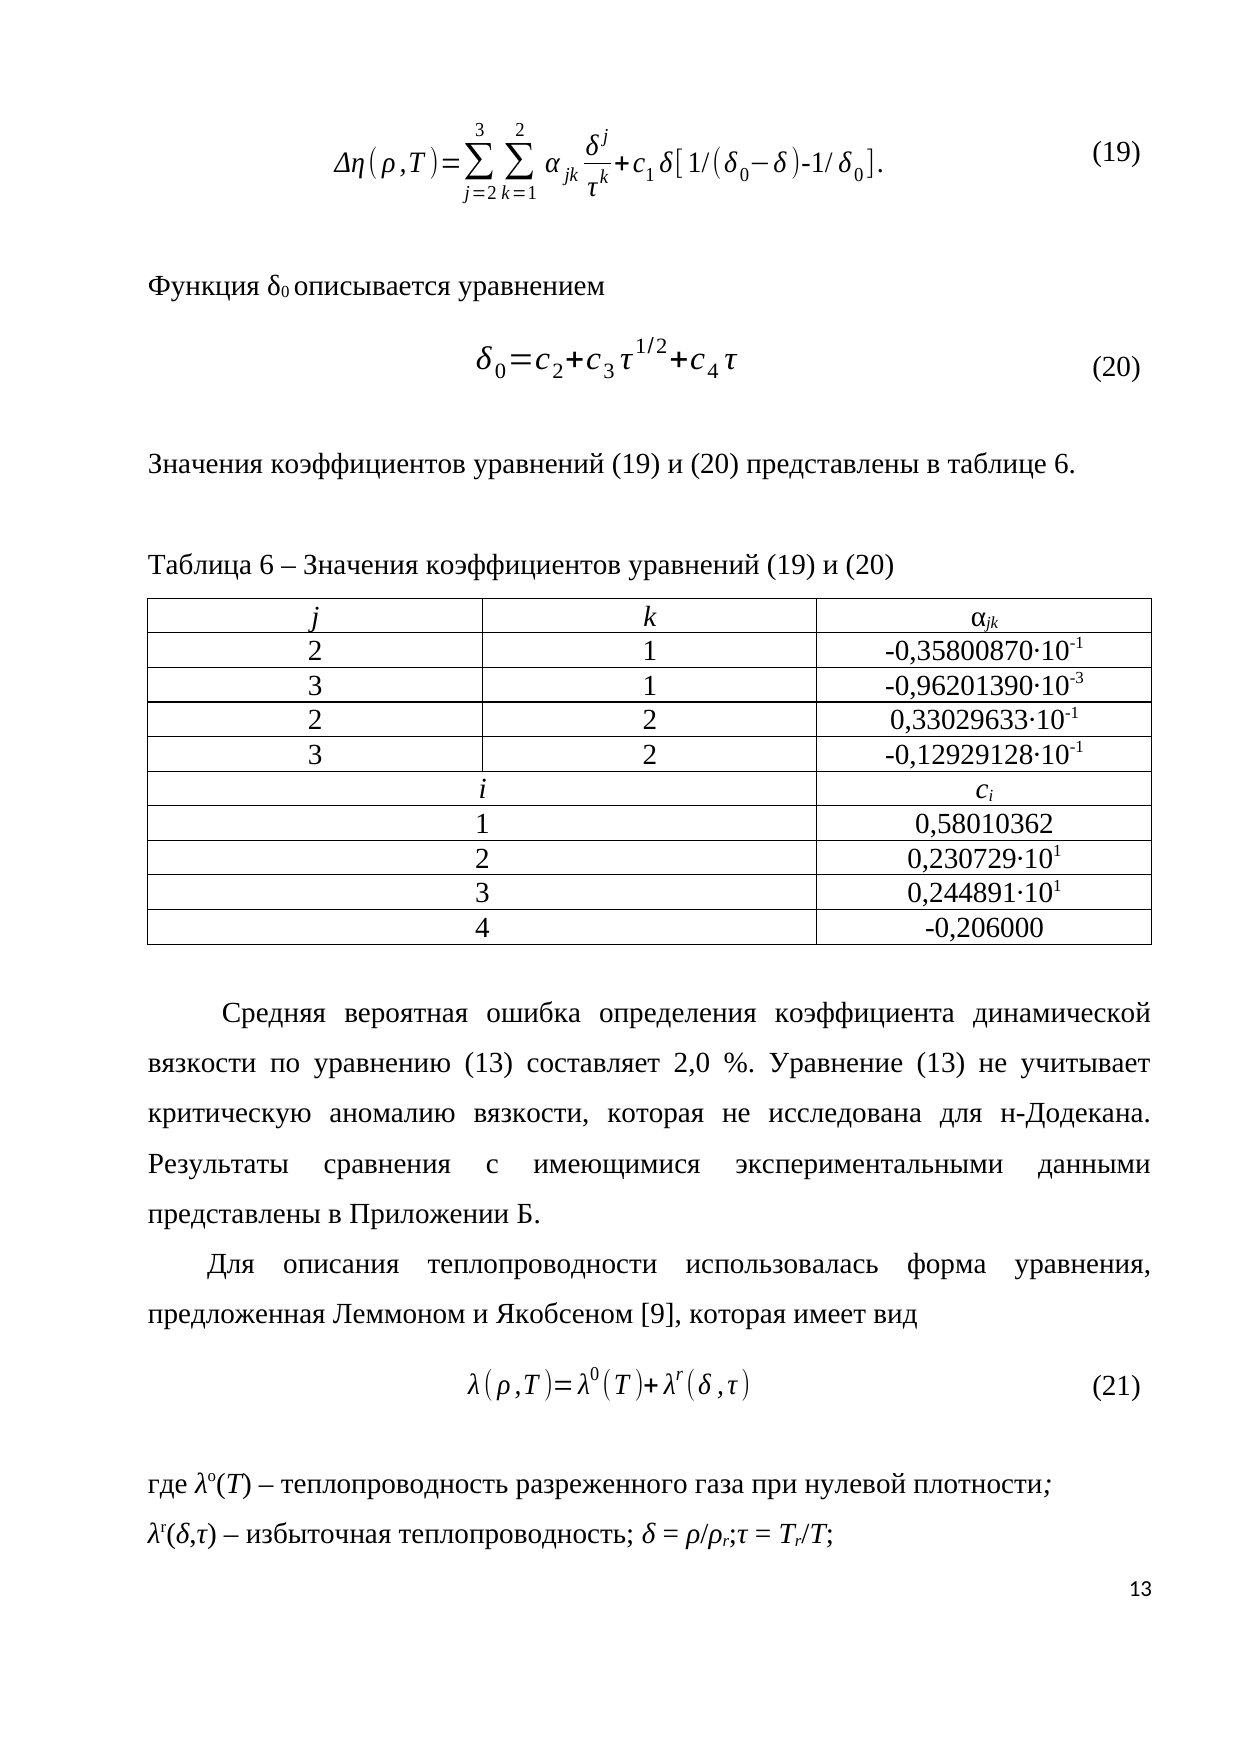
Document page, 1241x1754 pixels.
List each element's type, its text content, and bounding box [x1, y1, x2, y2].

table_header [148, 1347, 1071, 1416]
table_cell i [148, 772, 816, 805]
table_cell 2 [148, 633, 482, 667]
table_cell 0,33029633∙10-1 [817, 703, 1151, 736]
table_cell 0,230729∙101 [817, 841, 1151, 874]
text Таблица 6 – Значения коэффициентов уравнений (19) и (20) [148, 547, 1152, 581]
table_cell 4 [148, 910, 816, 943]
table_header (20) [1071, 318, 1152, 396]
table_header (21) [1071, 1347, 1152, 1416]
table_cell -0,206000 [817, 910, 1151, 943]
text Средняя вероятная ошибка определения коэффициента динамической вязкости по уравнению (13) составляет 2,0 %. Уравнение (13) не учитывает критическую аномалию вязкости, которая не исследована для н-Додекана. Результаты сравнения с имеющимися экспериментальными данными представлены в Приложении Б. [148, 995, 1152, 1229]
table_cell -0,12929128∙10-1 [817, 737, 1151, 771]
table_cell сi [817, 772, 1151, 805]
table_cell 1 [148, 806, 816, 840]
table_cell 2 [483, 737, 816, 771]
table_cell -0,35800870∙10-1 [817, 633, 1151, 667]
table_header [148, 103, 1071, 217]
table_cell 2 [148, 703, 482, 736]
table_cell 0,244891∙101 [817, 875, 1151, 909]
table_cell 2 [483, 703, 816, 736]
table_cell -0,96201390∙10-3 [817, 668, 1151, 701]
text Функция δ0 описывается уравнением [148, 268, 1152, 301]
table_cell 3 [148, 668, 482, 701]
table_cell 1 [483, 633, 816, 667]
table_header j [148, 599, 482, 632]
table_header (19) [1071, 103, 1152, 217]
table_cell 2 [148, 841, 816, 874]
table_cell 3 [148, 875, 816, 909]
text Значения коэффициентов уравнений (19) и (20) представлены в таблице 6. [148, 447, 1152, 480]
text где λo(T) – теплопроводность разреженного газа при нулевой плотности; [148, 1466, 1152, 1500]
table_cell 3 [148, 737, 482, 771]
text λr(δ,τ) – избыточная теплопроводность; δ = ρ/ρr;τ = Tr/T; [148, 1516, 1152, 1550]
table_header k [483, 599, 816, 632]
table_header αjk [817, 599, 1151, 632]
text Для описания теплопроводности использовалась форма уравнения, предложенная Леммоном и Якобсеном [9], которая имеет вид [148, 1246, 1152, 1330]
table_cell 1 [483, 668, 816, 701]
table_header [148, 318, 1071, 396]
table_cell 0,58010362 [817, 806, 1151, 840]
